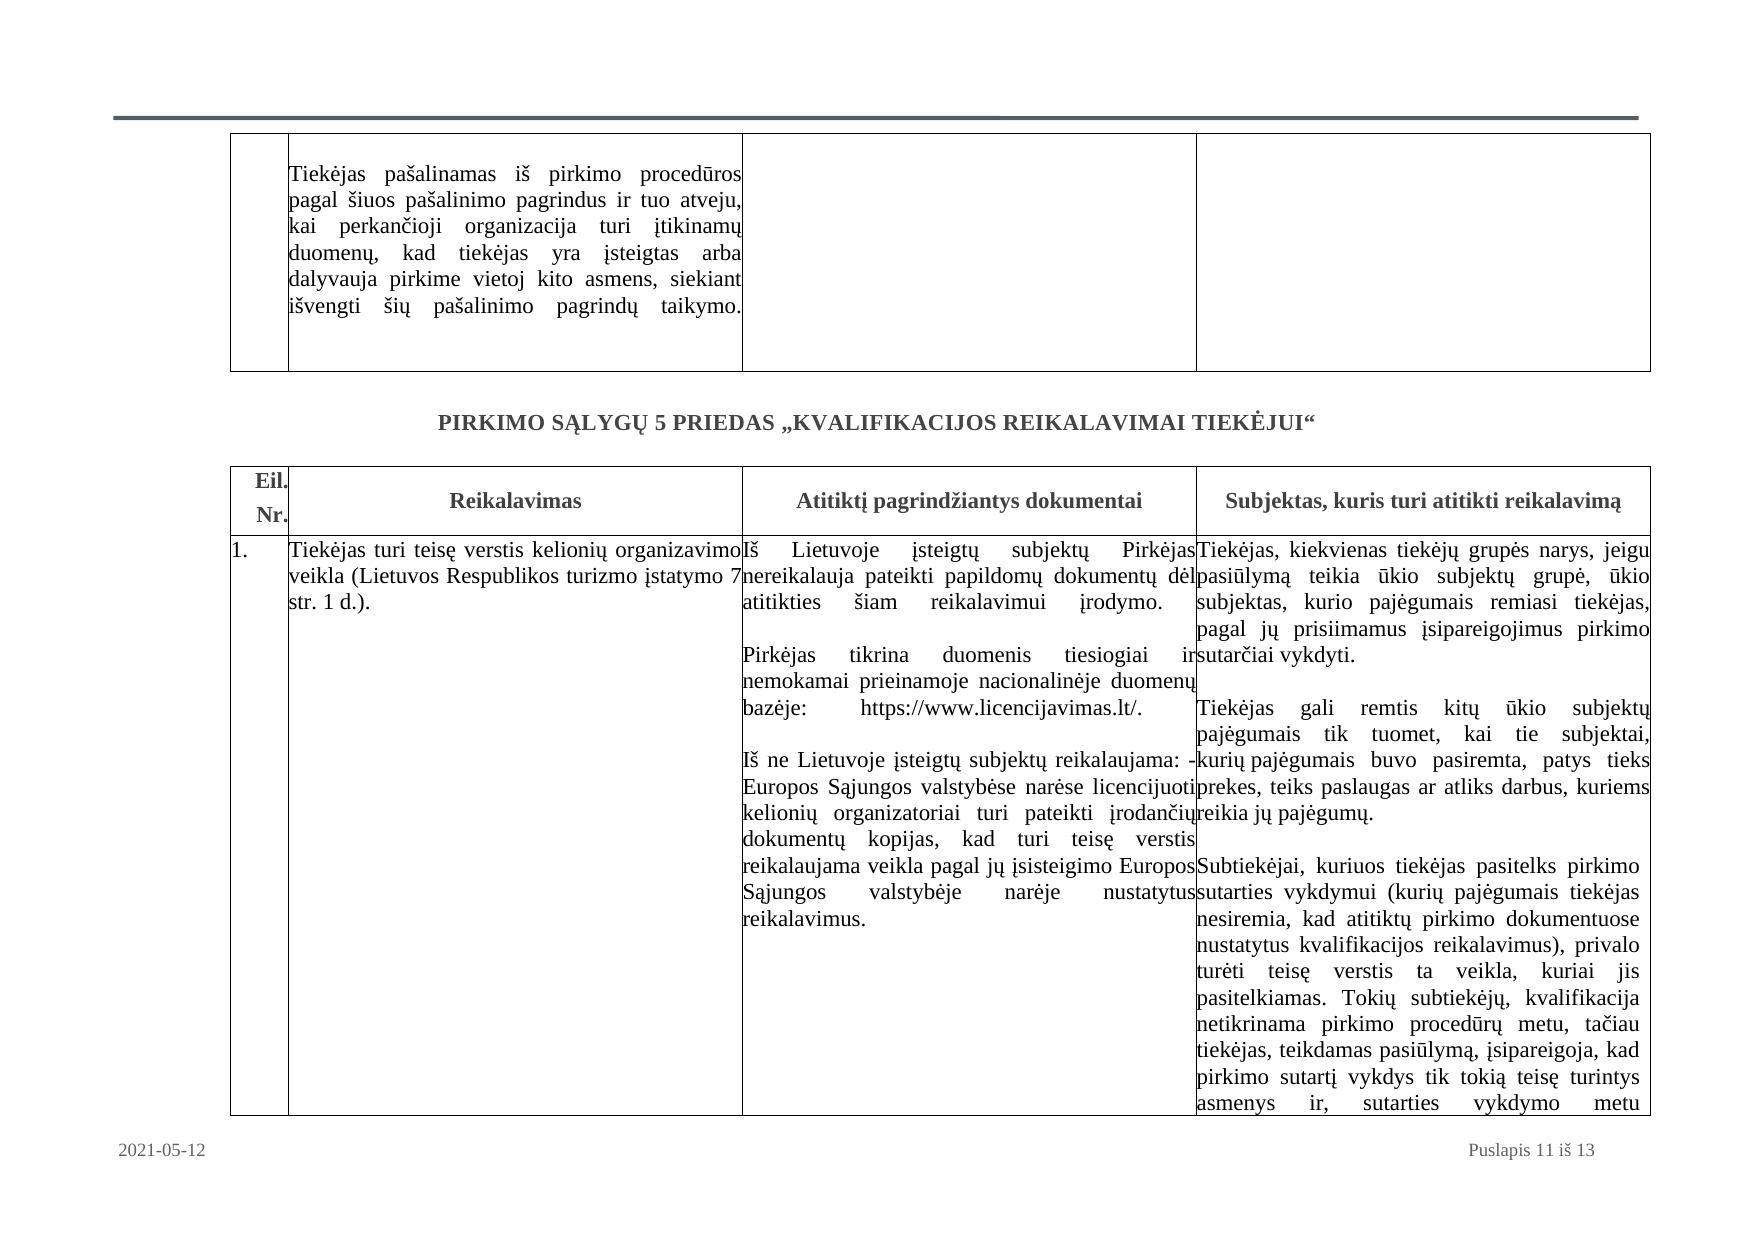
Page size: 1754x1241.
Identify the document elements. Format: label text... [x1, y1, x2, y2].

table_header Subjektas, kuris turi atitikti reikalavimą [1197, 467, 1650, 534]
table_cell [743, 134, 1196, 371]
table_header Reikalavimas [289, 467, 742, 534]
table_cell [289, 536, 742, 1115]
table_header Atitiktį pagrindžiantys dokumentai [743, 467, 1196, 534]
table_cell 1. [231, 536, 288, 1115]
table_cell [743, 536, 1196, 1115]
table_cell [1197, 536, 1650, 1115]
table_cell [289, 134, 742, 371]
subtitle PIRKIMO SĄLYGŲ 5 PRIEDAS „KVALIFIKACIJOS REIKALAVIMAI TIEKĖJUI“ [118, 409, 1636, 435]
table_cell 4. [231, 134, 288, 371]
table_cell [1197, 134, 1650, 371]
table_header Eil. Nr. [231, 467, 288, 534]
